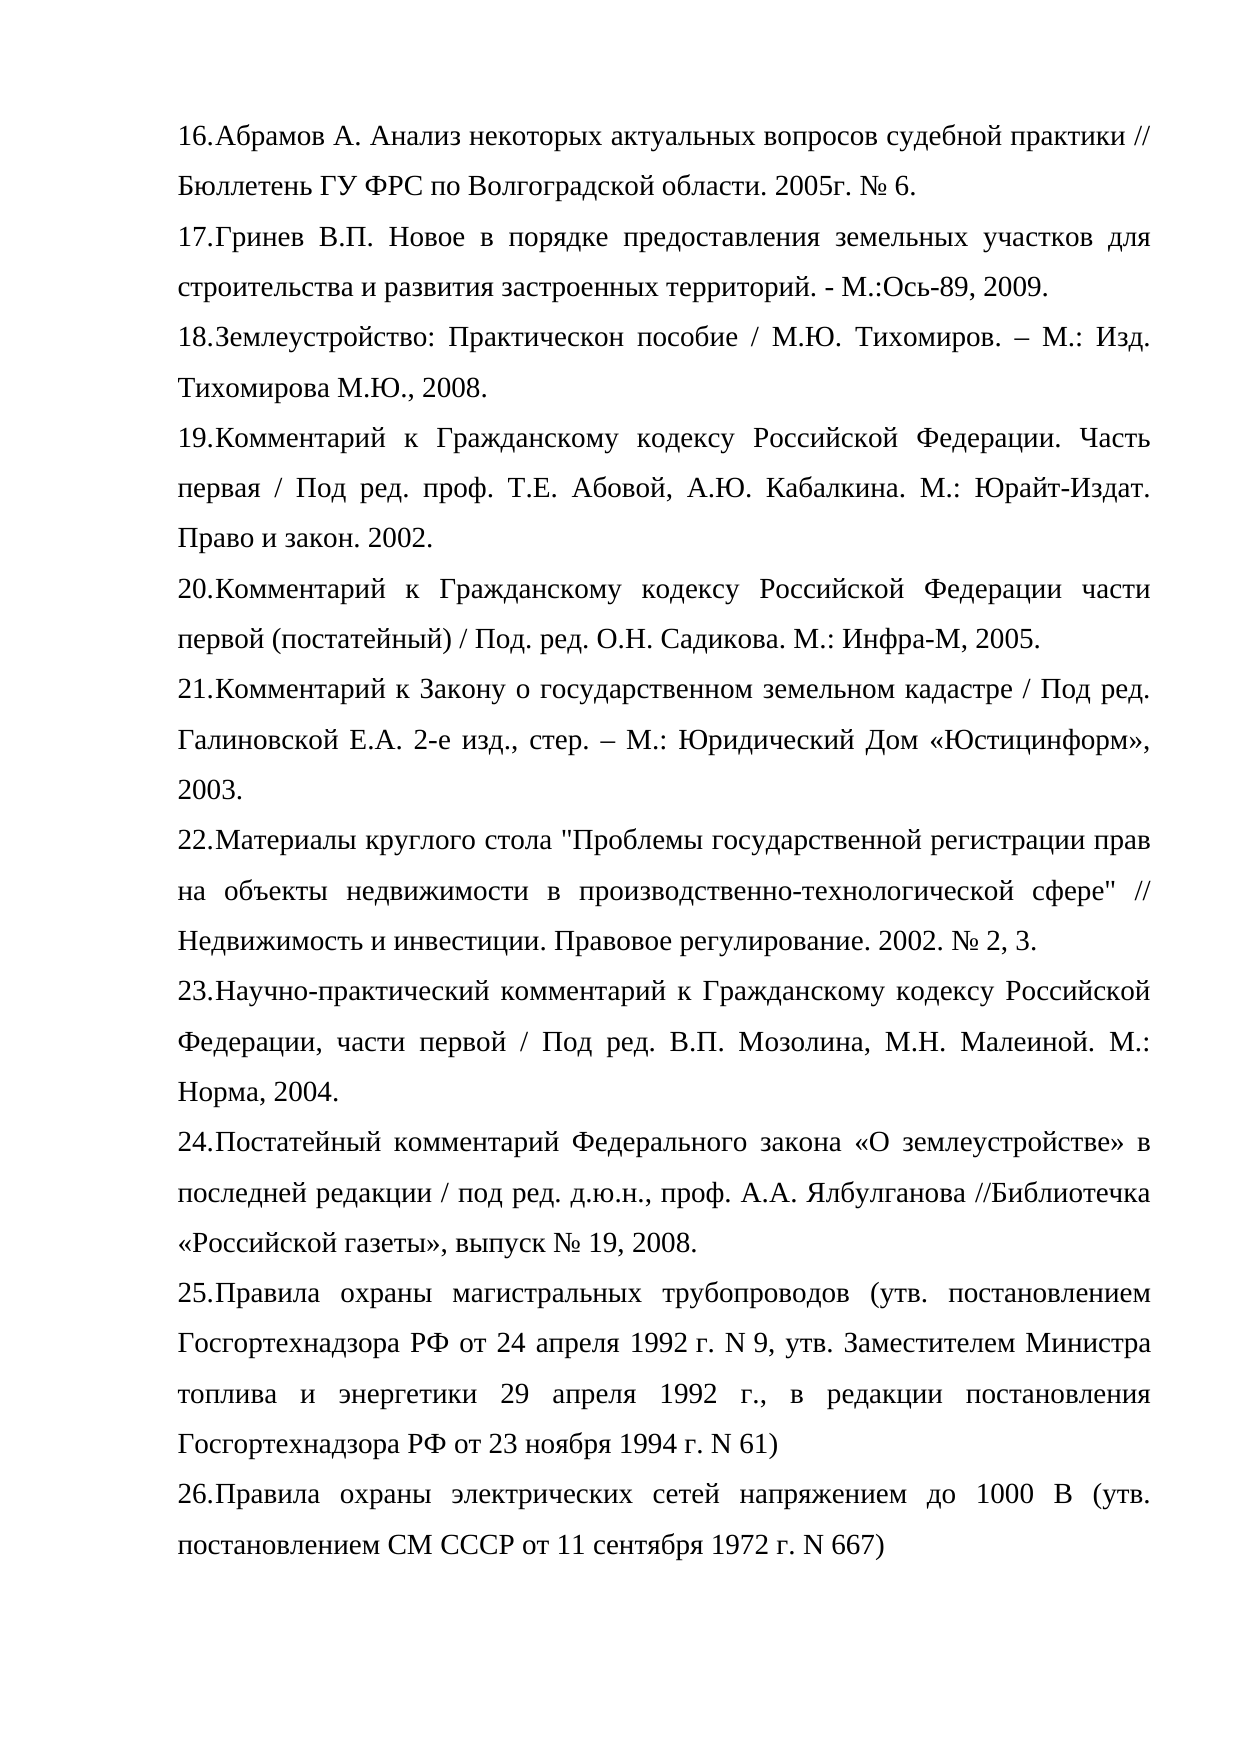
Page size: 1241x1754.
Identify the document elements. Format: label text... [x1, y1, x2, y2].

list Научно-практический комментарий к Гражданскому кодексу Российской Федерации, части первой / Под ред. В.П. Мозолина, М.Н. Малеиной. М.: Норма, 2004. [177, 973, 1152, 1108]
list Правила охраны электрических сетей напряжением до 1000 В (утв. постановлением СМ СССР от 11 сентября . N 667) [177, 1477, 1152, 1560]
list Гринев В.П. Новое в порядке предоставления земельных участков для строительства и развития застроенных территорий. - М.:Ось-89, 2009. [177, 219, 1152, 303]
list Постатейный комментарий Федерального закона «О землеустройстве» в последней редакции / под ред. д.ю.н., проф. А.А. Ялбулганова //Библиотечка «Российской газеты», выпуск № 19, 2008. [177, 1124, 1152, 1258]
list Абрамов А. Анализ некоторых актуальных вопросов судебной практики // Бюллетень ГУ ФРС по Волгоградской области. 2005г. № 6. [177, 118, 1152, 202]
list Комментарий к Закону о государственном земельном кадастре / Под ред. Галиновской Е.А. 2-е изд., стер. – М.: Юридический Дом «Юстицинформ», 2003. [177, 672, 1152, 806]
list Материалы круглого стола "Проблемы государственной регистрации прав на объекты недвижимости в производственно-технологической сфере" // Недвижимость и инвестиции. Правовое регулирование. 2002. № 2, 3. [177, 822, 1152, 957]
list Землеустройство: Практическон пособие / М.Ю. Тихомиров. – М.: Изд. Тихомирова М.Ю., 2008. [177, 319, 1152, 403]
list Комментарий к Гражданскому кодексу Российской Федерации. Часть первая / Под ред. проф. Т.Е. Абовой, А.Ю. Кабалкина. М.: Юрайт-Издат. Право и закон. 2002. [177, 420, 1152, 554]
list Комментарий к Гражданскому кодексу Российской Федерации части первой (постатейный) / Под. ред. О.Н. Садикова. М.: Инфра-М, 2005. [177, 571, 1152, 655]
list Правила охраны магистральных трубопроводов (утв. постановлением Госгортехнадзора РФ от 24 апреля . N 9, утв. Заместителем Министра топлива и энергетики 29 апреля ., в редакции постановления Госгортехнадзора РФ от 23 ноября . N 61) [177, 1275, 1152, 1460]
